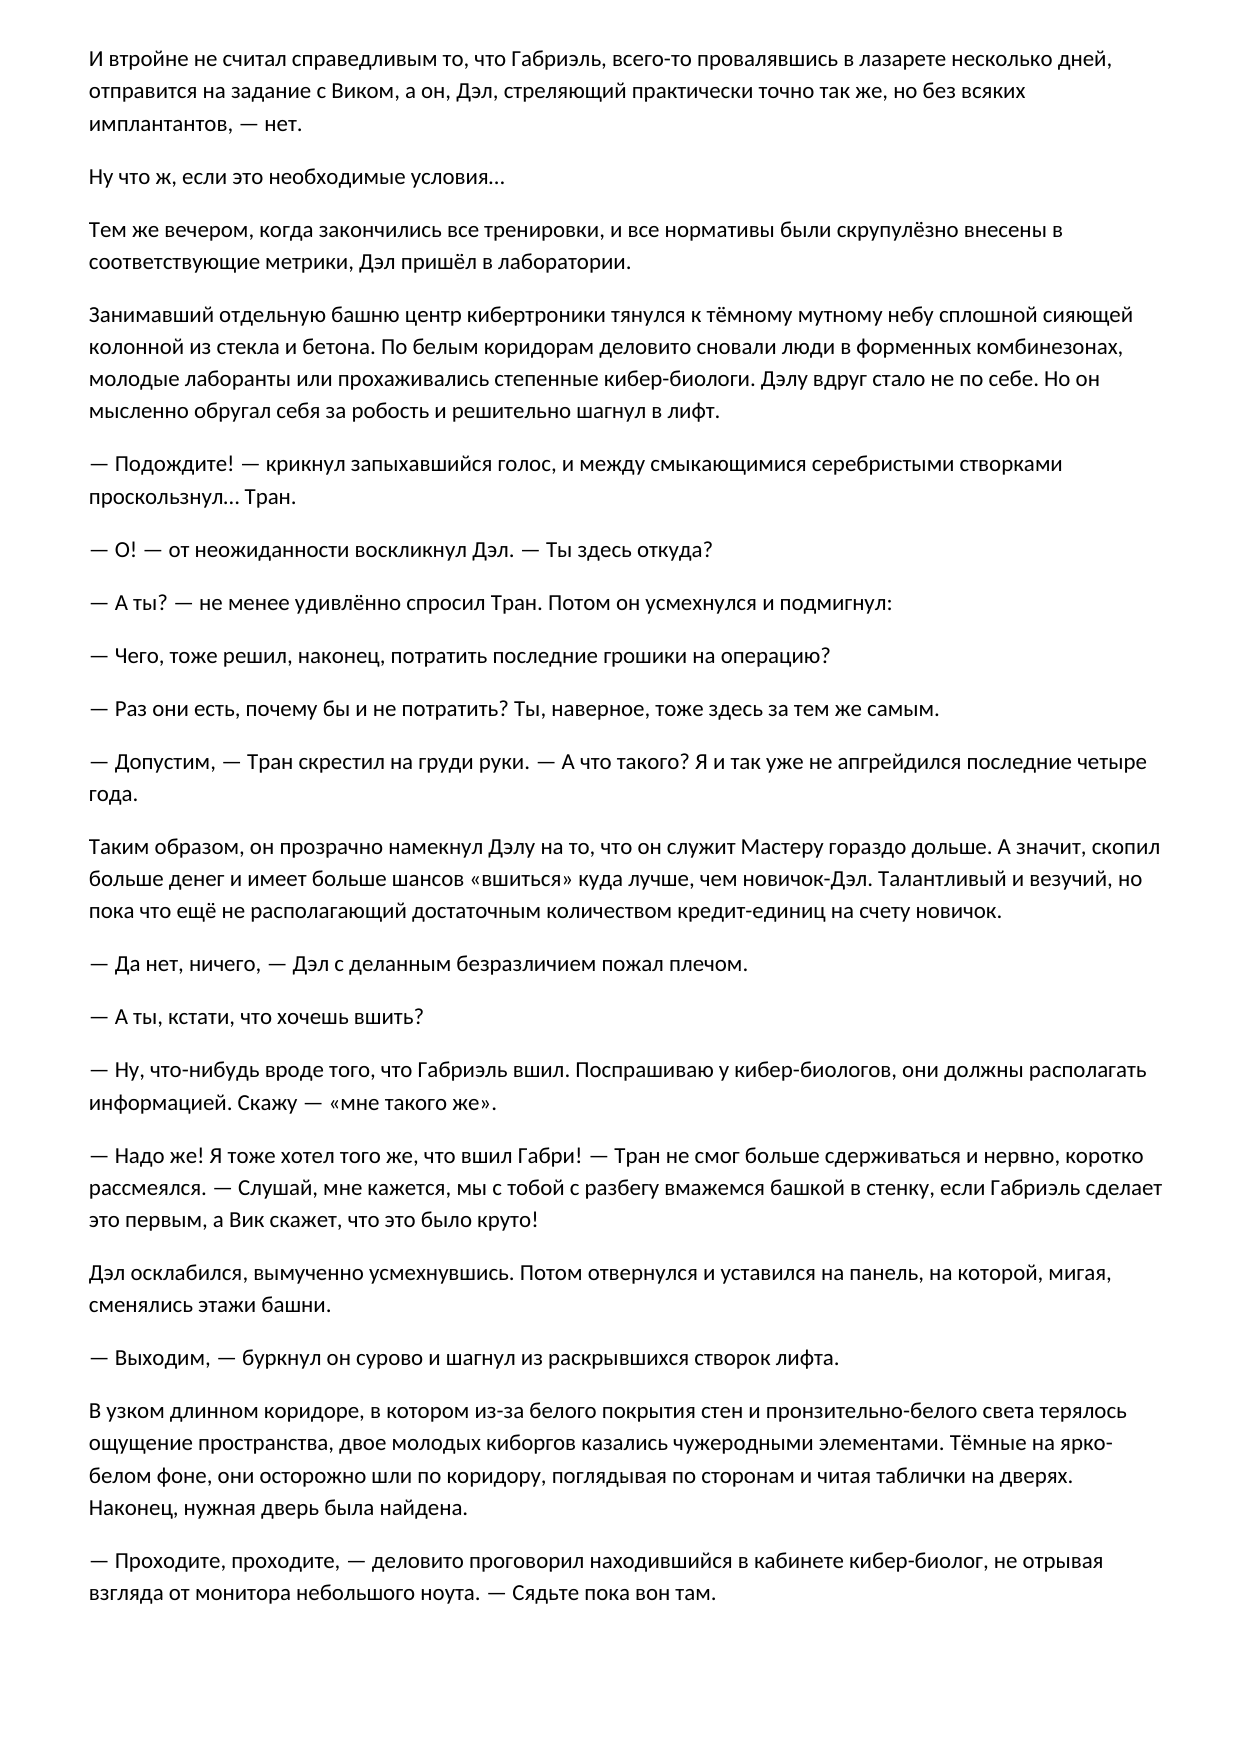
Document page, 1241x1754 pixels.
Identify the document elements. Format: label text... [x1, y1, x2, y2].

text Дэл осклабился, вымученно усмехнувшись. Потом отвернулся и уставился на панель, на которой, мигая, сменялись этажи башни. [89, 1258, 1167, 1318]
text Тем же вечером, когда закончились все тренировки, и все нормативы были скрупулёзно внесены в соответствующие метрики, Дэл пришёл в лаборатории. [89, 215, 1167, 275]
text — Да нет, ничего, — Дэл с деланным безразличием пожал плечом. [89, 949, 1167, 977]
text И втройне не считал справедливым то, что Габриэль, всего-то провалявшись в лазарете несколько дней, отправится на задание с Виком, а он, Дэл, стреляющий практически точно так же, но без всяких имплантантов, — нет. [89, 44, 1167, 137]
text Ну что ж, если это необходимые условия… [89, 162, 1167, 190]
text В узком длинном коридоре, в котором из-за белого покрытия стен и пронзительно-белого света терялось ощущение пространства, двое молодых киборгов казались чужеродными элементами. Тёмные на ярко-белом фоне, они осторожно шли по коридору, поглядывая по сторонам и читая таблички на дверях. Наконец, нужная дверь была найдена. [89, 1396, 1167, 1521]
text — А ты, кстати, что хочешь вшить? [89, 1002, 1167, 1031]
text Таким образом, он прозрачно намекнул Дэлу на то, что он служит Мастеру гораздо дольше. А значит, скопил больше денег и имеет больше шансов «вшиться» куда лучше, чем новичок-Дэл. Талантливый и везучий, но пока что ещё не располагающий достаточным количеством кредит-единиц на счету новичок. [89, 832, 1167, 924]
text — Ну, что-нибудь вроде того, что Габриэль вшил. Поспрашиваю у кибер-биологов, они должны располагать информацией. Скажу — «мне такого же». [89, 1056, 1167, 1116]
text — Раз они есть, почему бы и не потратить? Ты, наверное, тоже здесь за тем же самым. [89, 694, 1167, 722]
text — А ты? — не менее удивлённо спросил Тран. Потом он усмехнулся и подмигнул: [89, 588, 1167, 616]
text — Чего, тоже решил, наконец, потратить последние грошики на операцию? [89, 641, 1167, 669]
text — Допустим, — Тран скрестил на груди руки. — А что такого? Я и так уже не апгрейдился последние четыре года. [89, 747, 1167, 807]
text — Проходите, проходите, — деловито проговорил находившийся в кабинете кибер-биолог, не отрывая взгляда от монитора небольшого ноута. — Сядьте пока вон там. [89, 1546, 1167, 1606]
text — Надо же! Я тоже хотел того же, что вшил Габри! — Тран не смог больше сдерживаться и нервно, коротко рассмеялся. — Слушай, мне кажется, мы с тобой с разбегу вмажемся башкой в стенку, если Габриэль сделает это первым, а Вик скажет, что это было круто! [89, 1141, 1167, 1233]
text — Выходим, — буркнул он сурово и шагнул из раскрывшихся створок лифта. [89, 1343, 1167, 1371]
text — О! — от неожиданности воскликнул Дэл. — Ты здесь откуда? [89, 535, 1167, 563]
text — Подождите! — крикнул запыхавшийся голос, и между смыкающимися серебристыми створками проскользнул… Тран. [89, 449, 1167, 510]
text Занимавший отдельную башню центр кибертроники тянулся к тёмному мутному небу сплошной сияющей колонной из стекла и бетона. По белым коридорам деловито сновали люди в форменных комбинезонах, молодые лаборанты или прохаживались степенные кибер-биологи. Дэлу вдруг стало не по себе. Но он мысленно обругал себя за робость и решительно шагнул в лифт. [89, 300, 1167, 424]
